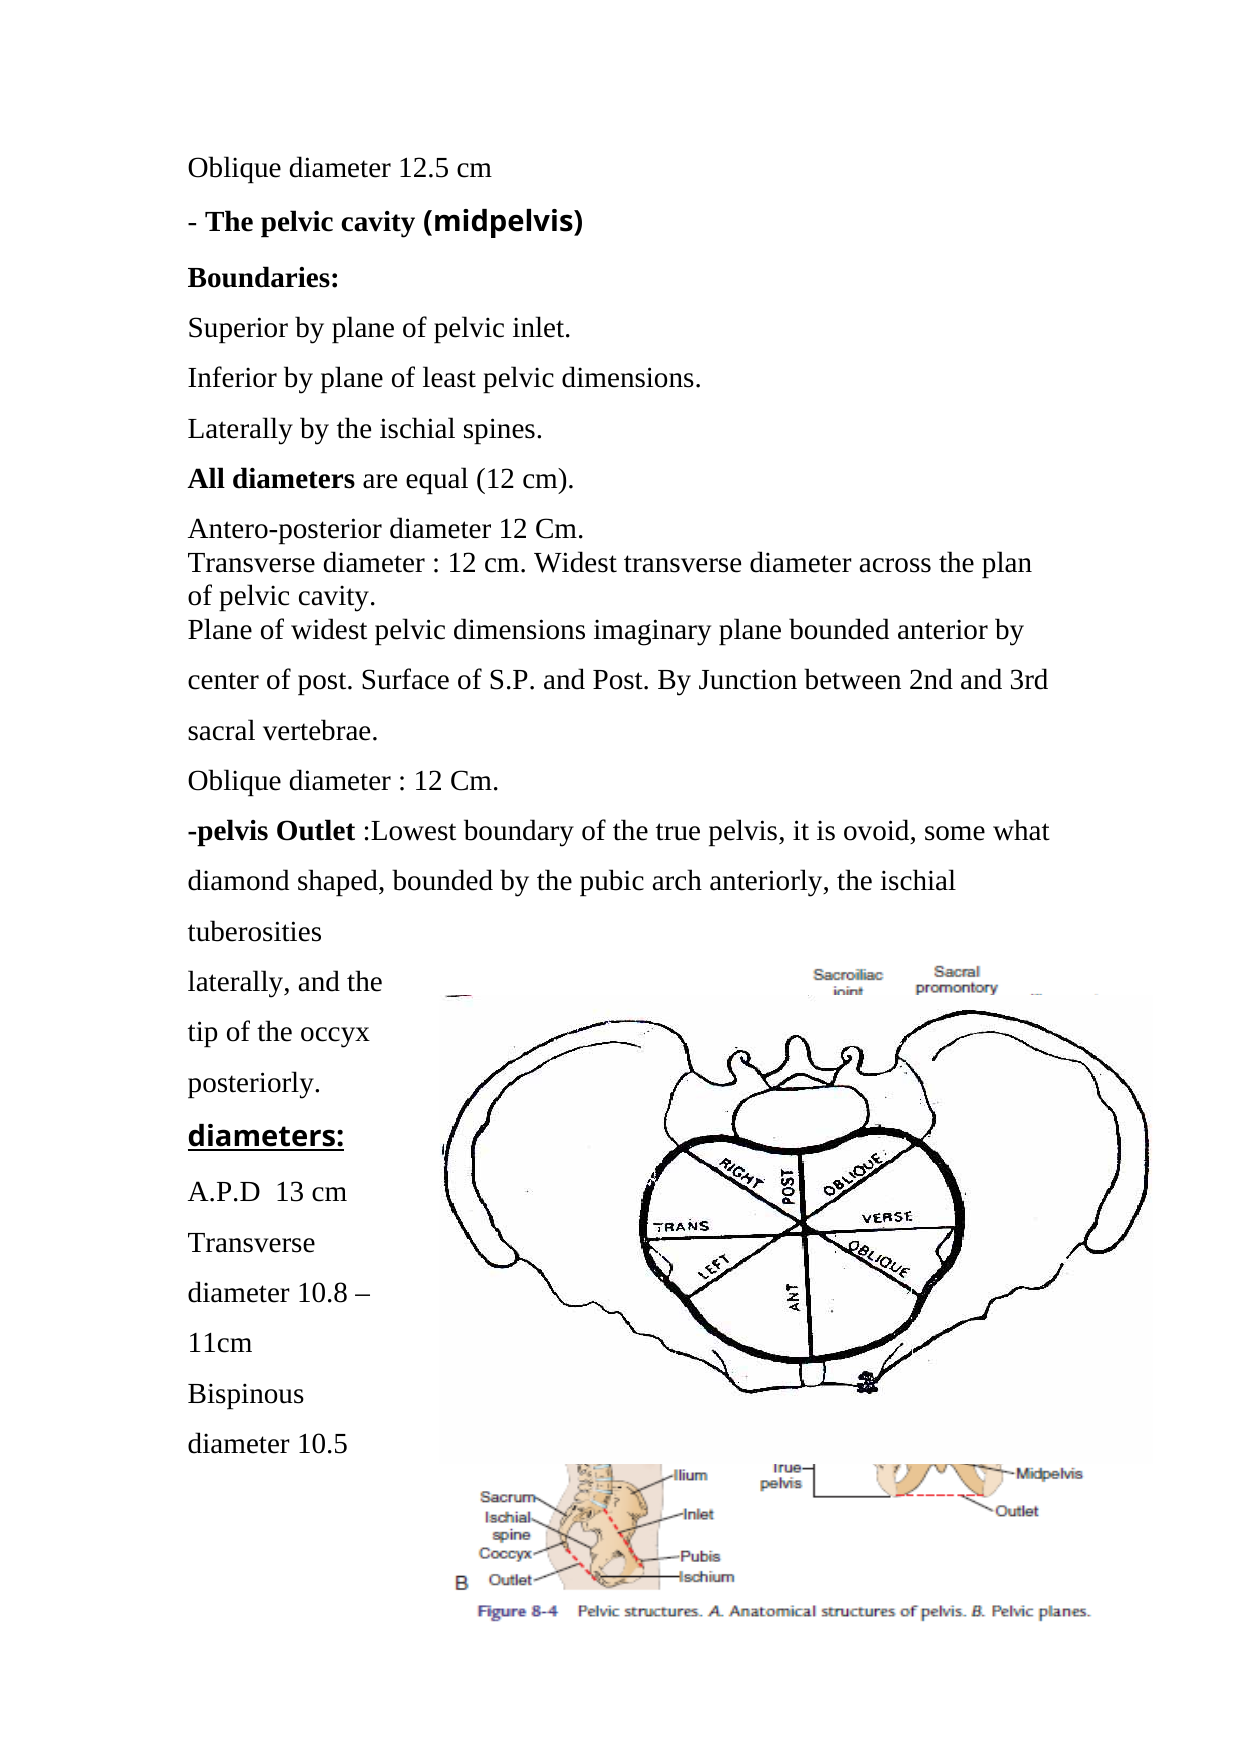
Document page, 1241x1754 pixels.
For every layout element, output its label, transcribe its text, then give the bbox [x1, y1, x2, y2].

text Bispinous diameter 10.5 [187, 1376, 416, 1460]
text Boundaries: [187, 260, 1053, 293]
text Inferior by plane of least pelvic dimensions. [187, 360, 1053, 394]
text Superior by plane of pelvic inlet. [187, 310, 1053, 344]
picture [416, 924, 1240, 1637]
text - The pelvic cavity (midpelvis) [187, 200, 1053, 240]
text Transverse diameter : 12 cm. Widest transverse diameter across the plan of pelvic cavity. [187, 545, 1053, 612]
text Oblique diameter 12.5 cm [187, 150, 1053, 183]
text All diameters are equal (12 cm). [187, 461, 1053, 494]
text Plane of widest pelvic dimensions imaginary plane bounded anterior by center of post. Surface of S.P. and Post. By Junction between 2nd and 3rd sacral vertebrae. [187, 612, 1053, 746]
text A.P.D 13 cm [187, 1174, 416, 1208]
text diameters: [187, 1115, 416, 1155]
text Transverse diameter 10.8 – 11cm [187, 1225, 416, 1359]
text Laterally by the ischial spines. [187, 411, 1053, 444]
text Antero-posterior diameter 12 Cm. [187, 511, 1053, 545]
text -pelvis Outlet :Lowest boundary of the true pelvis, it is ovoid, some what diamond shaped, bounded by the pubic arch anteriorly, the ischial tuberosities laterally, and the tip of the occyx posteriorly. [187, 813, 1053, 1098]
text Oblique diameter : 12 Cm. [187, 763, 1053, 796]
